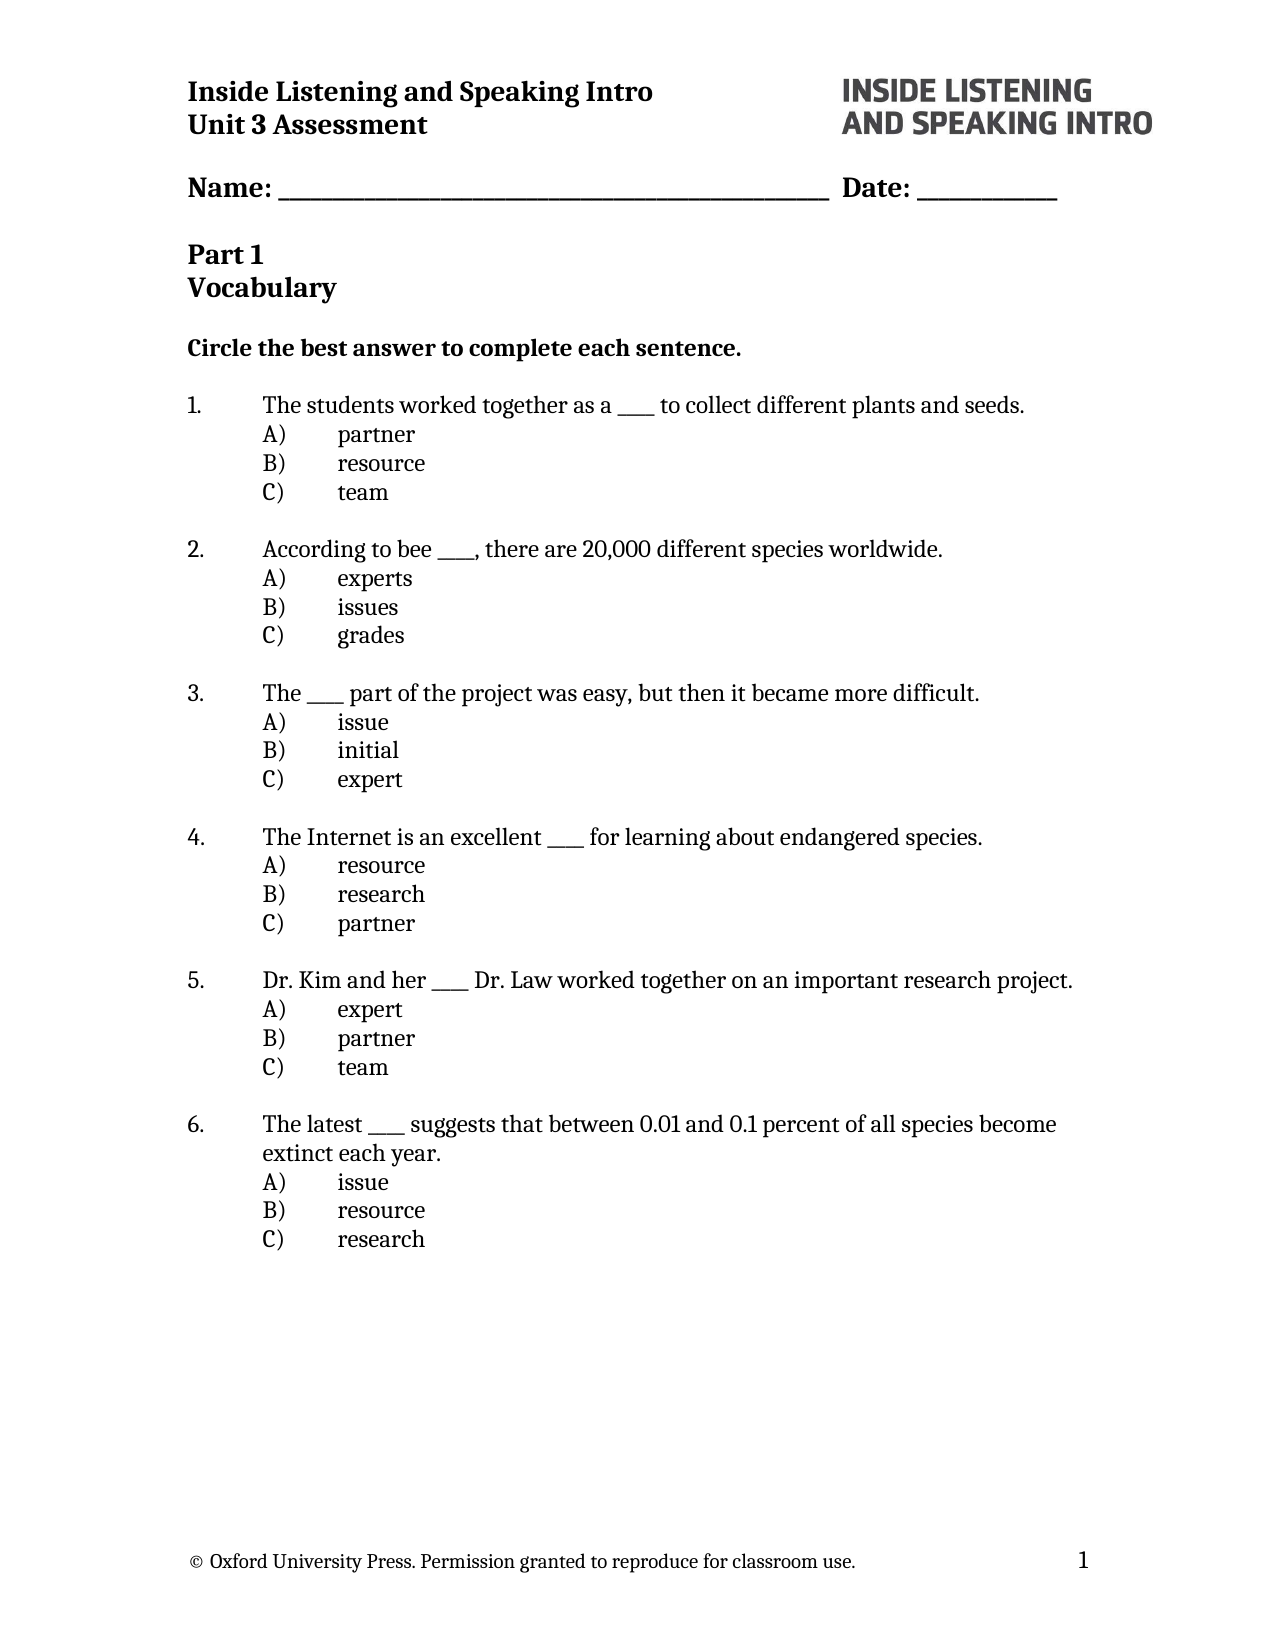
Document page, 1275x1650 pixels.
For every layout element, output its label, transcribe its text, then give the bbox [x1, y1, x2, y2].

text 6. The latest ____ suggests that between 0.01 and 0.1 percent of all species become extinct each year. [187, 1110, 1087, 1167]
text B) resource [187, 449, 1087, 477]
text C) research [187, 1225, 1087, 1254]
text Part 1 [187, 238, 1087, 271]
text A) expert [187, 995, 1087, 1024]
text B) resource [187, 1196, 1087, 1225]
text C) team [187, 477, 1087, 506]
text B) issues [187, 592, 1087, 621]
text C) team [187, 1052, 1087, 1081]
text Vocabulary [187, 271, 1087, 305]
picture [831, 63, 1164, 149]
text 2. According to bee ____, there are 20,000 different species worldwide. [187, 535, 1087, 564]
text 5. Dr. Kim and her ____ Dr. Law worked together on an important research project. [187, 966, 1087, 995]
text Circle the best answer to complete each sentence. [187, 334, 1087, 362]
text 4. The Internet is an excellent ____ for learning about endangered species. [187, 822, 1087, 851]
text A) experts [187, 564, 1087, 592]
text A) issue [187, 707, 1087, 736]
text A) resource [187, 851, 1087, 880]
text C) grades [187, 621, 1087, 650]
text Name: ___________________________________________________ Date: _____________ [187, 171, 1087, 204]
text C) partner [187, 909, 1087, 937]
text B) partner [187, 1024, 1087, 1052]
text A) partner [187, 420, 1087, 449]
text 1. The students worked together as a ____ to collect different plants and seeds. [187, 391, 1087, 420]
text C) expert [187, 765, 1087, 794]
text B) initial [187, 736, 1087, 765]
text A) issue [187, 1167, 1087, 1196]
text 3. The ____ part of the project was easy, but then it became more difficult. [187, 679, 1087, 707]
text B) research [187, 880, 1087, 909]
